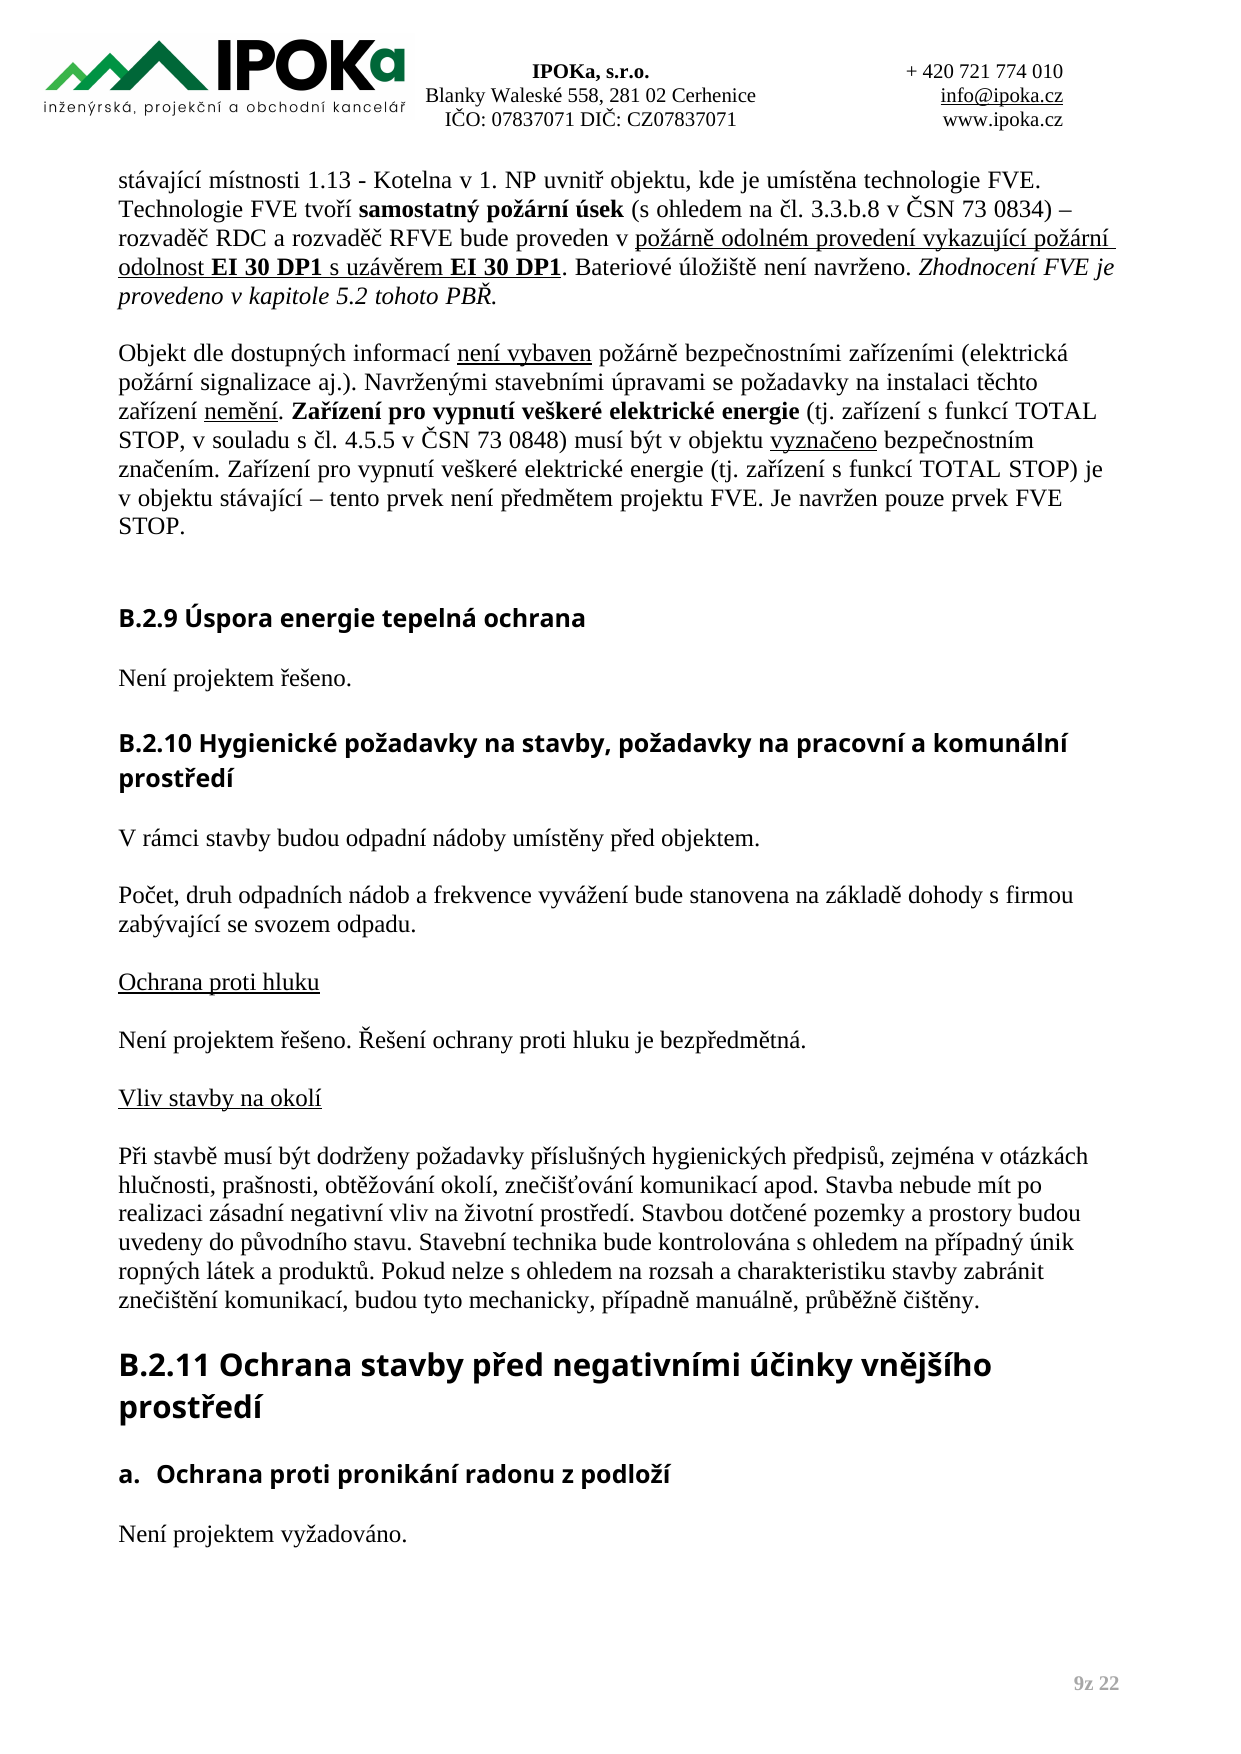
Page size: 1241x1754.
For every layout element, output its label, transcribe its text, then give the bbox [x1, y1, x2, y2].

text Vliv stavby na okolí [118, 1083, 1122, 1112]
subtitle B.2.9 Úspora energie tepelná ochrana [118, 601, 1122, 634]
text V rámci stavby budou odpadní nádoby umístěny před objektem. [118, 823, 1122, 852]
text Ochrana proti hluku [118, 967, 1122, 996]
text Není projektem řešeno. [118, 663, 1122, 692]
text Není projektem řešeno. Řešení ochrany proti hluku je bezpředmětná. [118, 1025, 1122, 1054]
subtitle B.2.11 Ochrana stavby před negativními účinky vnějšího prostředí [118, 1343, 1122, 1428]
text Objekt dle dostupných informací není vybaven požárně bezpečnostními zařízeními (elektrická požární signalizace aj.). Navrženými stavebními úpravami se požadavky na instalaci těchto zařízení nemění. Zařízení pro vypnutí veškeré elektrické energie (tj. zařízení s funkcí TOTAL STOP, v souladu s čl. 4.5.5 v ČSN 73 0848) musí být v objektu vyznačeno bezpečnostním značením. Zařízení pro vypnutí veškeré elektrické energie (tj. zařízení s funkcí TOTAL STOP) je v objektu stávající – tento prvek není předmětem projektu FVE. Je navržen pouze prvek FVE STOP. [118, 338, 1122, 540]
text Není projektem vyžadováno. [118, 1519, 1122, 1548]
subtitle Ochrana proti pronikání radonu z podloží [118, 1457, 1122, 1491]
picture [30, 33, 415, 120]
subtitle B.2.10 Hygienické požadavky na stavby, požadavky na pracovní a komunální prostředí [118, 726, 1122, 794]
text Počet, druh odpadních nádob a frekvence vyvážení bude stanovena na základě dohody s firmou zabývající se svozem odpadu. [118, 881, 1122, 938]
text Při stavbě musí být dodrženy požadavky příslušných hygienických předpisů, zejména v otázkách hlučnosti, prašnosti, obtěžování okolí, znečišťování komunikací apod. Stavba nebude mít po realizaci zásadní negativní vliv na životní prostředí. Stavbou dotčené pozemky a prostory budou uvedeny do původního stavu. Stavební technika bude kontrolována s ohledem na případný únik ropných látek a produktů. Pokud nelze s ohledem na rozsah a charakteristiku stavby zabránit znečištění komunikací, budou tyto mechanicky, případně manuálně, průběžně čištěny. [118, 1141, 1122, 1313]
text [118, 165, 1122, 309]
